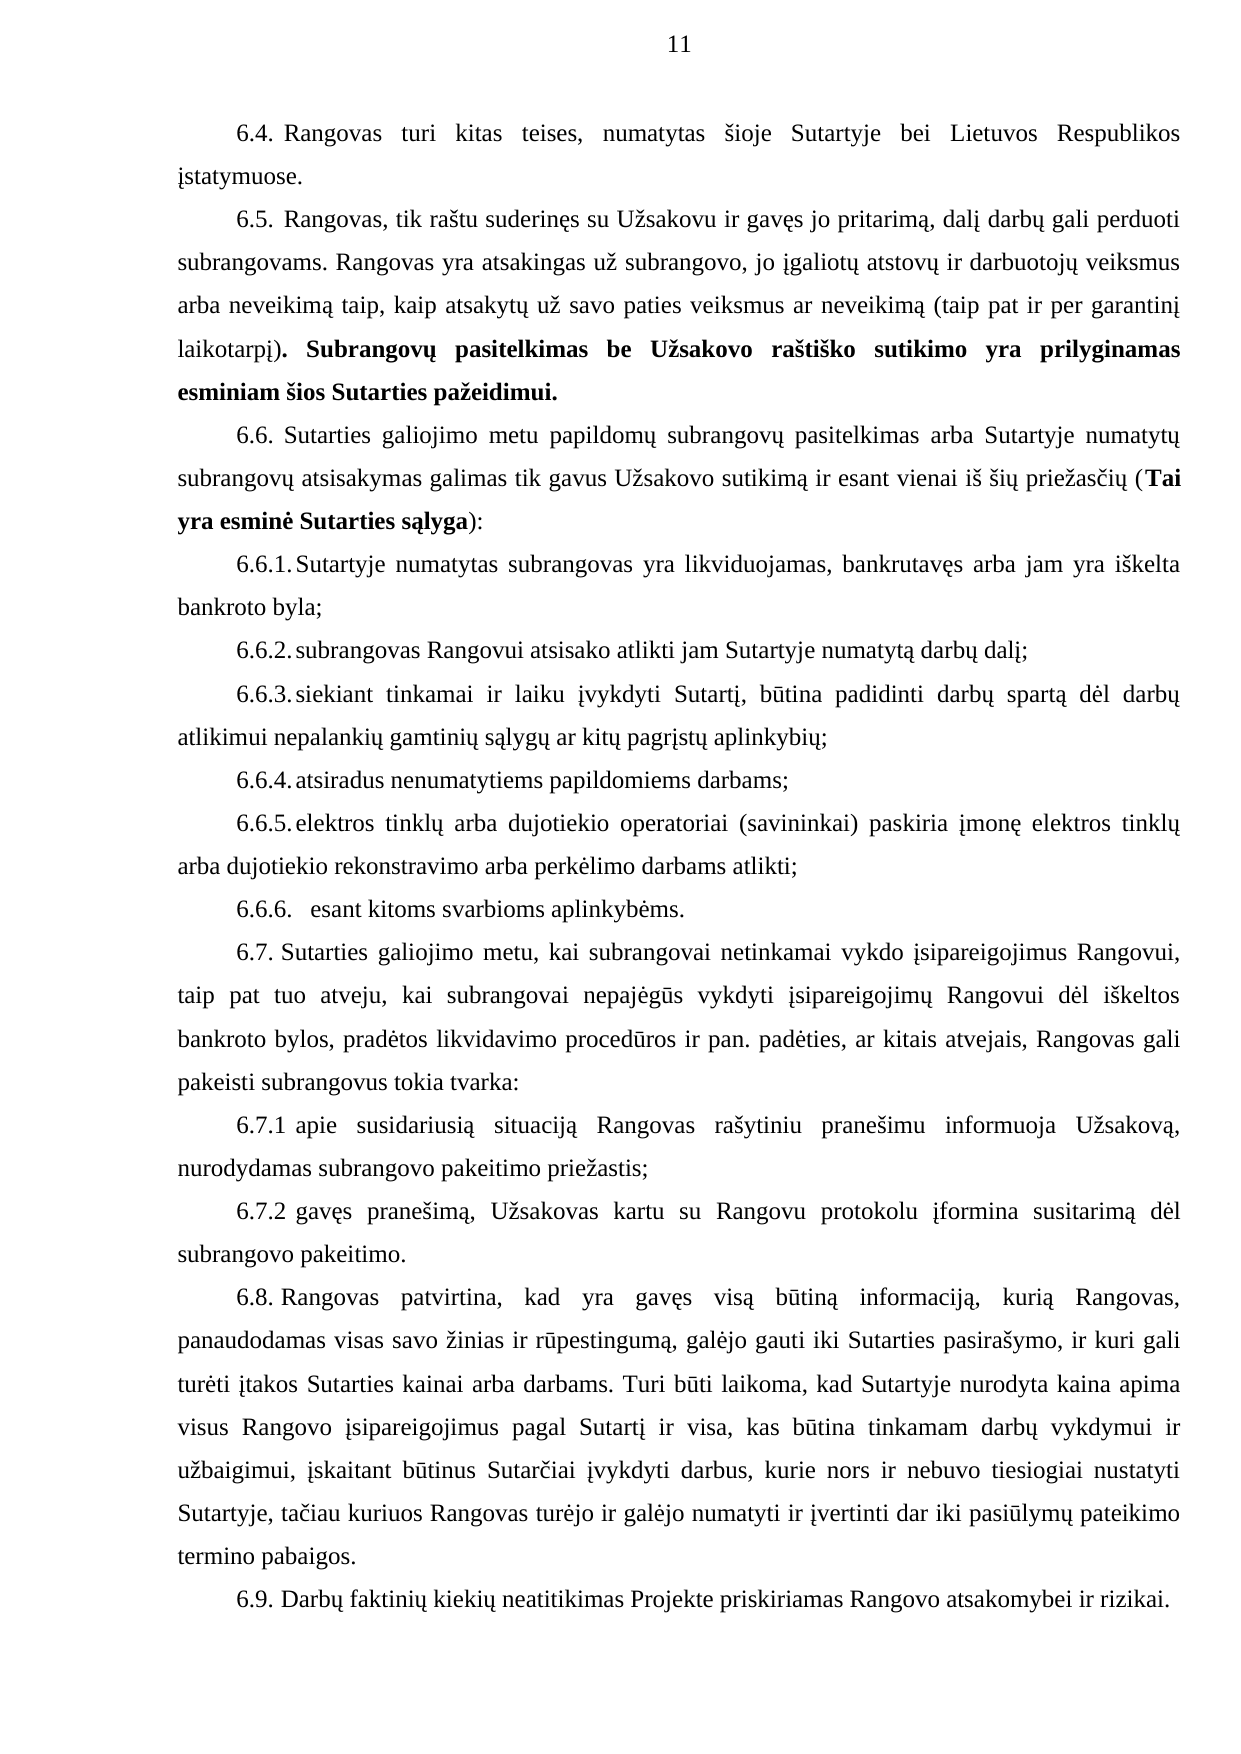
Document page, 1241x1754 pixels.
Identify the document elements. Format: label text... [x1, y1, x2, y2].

list Rangovas, tik raštu suderinęs su Užsakovu ir gavęs jo pritarimą, dalį darbų gali perduoti subrangovams. Rangovas yra atsakingas už subrangovo, jo įgaliotų atstovų ir darbuotojų veiksmus arba neveikimą taip, kaip atsakytų už savo paties veiksmus ar neveikimą (taip pat ir per garantinį laikotarpį). Subrangovų pasitelkimas be Užsakovo raštiško sutikimo yra prilyginamas esminiam šios Sutarties pažeidimui. [177, 204, 1181, 406]
list Sutartyje numatytas subrangovas yra likviduojamas, bankrutavęs arba jam yra iškelta bankroto byla; [177, 549, 1181, 621]
list elektros tinklų arba dujotiekio operatoriai (savininkai) paskiria įmonę elektros tinklų arba dujotiekio rekonstravimo arba perkėlimo darbams atlikti; [177, 808, 1181, 880]
list subrangovas Rangovui atsisako atlikti jam Sutartyje numatytą darbų dalį; [177, 636, 1181, 664]
list apie susidariusią situaciją Rangovas rašytiniu pranešimu informuoja Užsakovą, nurodydamas subrangovo pakeitimo priežastis; [177, 1110, 1181, 1182]
list siekiant tinkamai ir laiku įvykdyti Sutartį, būtina padidinti darbų spartą dėl darbų atlikimui nepalankių gamtinių sąlygų ar kitų pagrįstų aplinkybių; [177, 679, 1181, 751]
list Darbų faktinių kiekių neatitikimas Projekte priskiriamas Rangovo atsakomybei ir rizikai. [177, 1584, 1181, 1613]
list Rangovas turi kitas teises, numatytas šioje Sutartyje bei Lietuvos Respublikos įstatymuose. [177, 118, 1181, 190]
list atsiradus nenumatytiems papildomiems darbams; [177, 765, 1181, 794]
list Rangovas patvirtina, kad yra gavęs visą būtiną informaciją, kurią Rangovas, panaudodamas visas savo žinias ir rūpestingumą, galėjo gauti iki Sutarties pasirašymo, ir kuri gali turėti įtakos Sutarties kainai arba darbams. Turi būti laikoma, kad Sutartyje nurodyta kaina apima visus Rangovo įsipareigojimus pagal Sutartį ir visa, kas būtina tinkamam darbų vykdymui ir užbaigimui, įskaitant būtinus Sutarčiai įvykdyti darbus, kurie nors ir nebuvo tiesiogiai nustatyti Sutartyje, tačiau kuriuos Rangovas turėjo ir galėjo numatyti ir įvertinti dar iki pasiūlymų pateikimo termino pabaigos. [177, 1282, 1181, 1570]
list Sutarties galiojimo metu, kai subrangovai netinkamai vykdo įsipareigojimus Rangovui, taip pat tuo atveju, kai subrangovai nepajėgūs vykdyti įsipareigojimų Rangovui dėl iškeltos bankroto bylos, pradėtos likvidavimo procedūros ir pan. padėties, ar kitais atvejais, Rangovas gali pakeisti subrangovus tokia tvarka: [177, 937, 1181, 1096]
list Sutarties galiojimo metu papildomų subrangovų pasitelkimas arba Sutartyje numatytų subrangovų atsisakymas galimas tik gavus Užsakovo sutikimą ir esant vienai iš šių priežasčių (Tai yra esminė Sutarties sąlyga): [177, 420, 1181, 535]
list gavęs pranešimą, Užsakovas kartu su Rangovu protokolu įformina susitarimą dėl subrangovo pakeitimo. [177, 1196, 1181, 1268]
list esant kitoms svarbioms aplinkybėms. [177, 894, 1181, 923]
